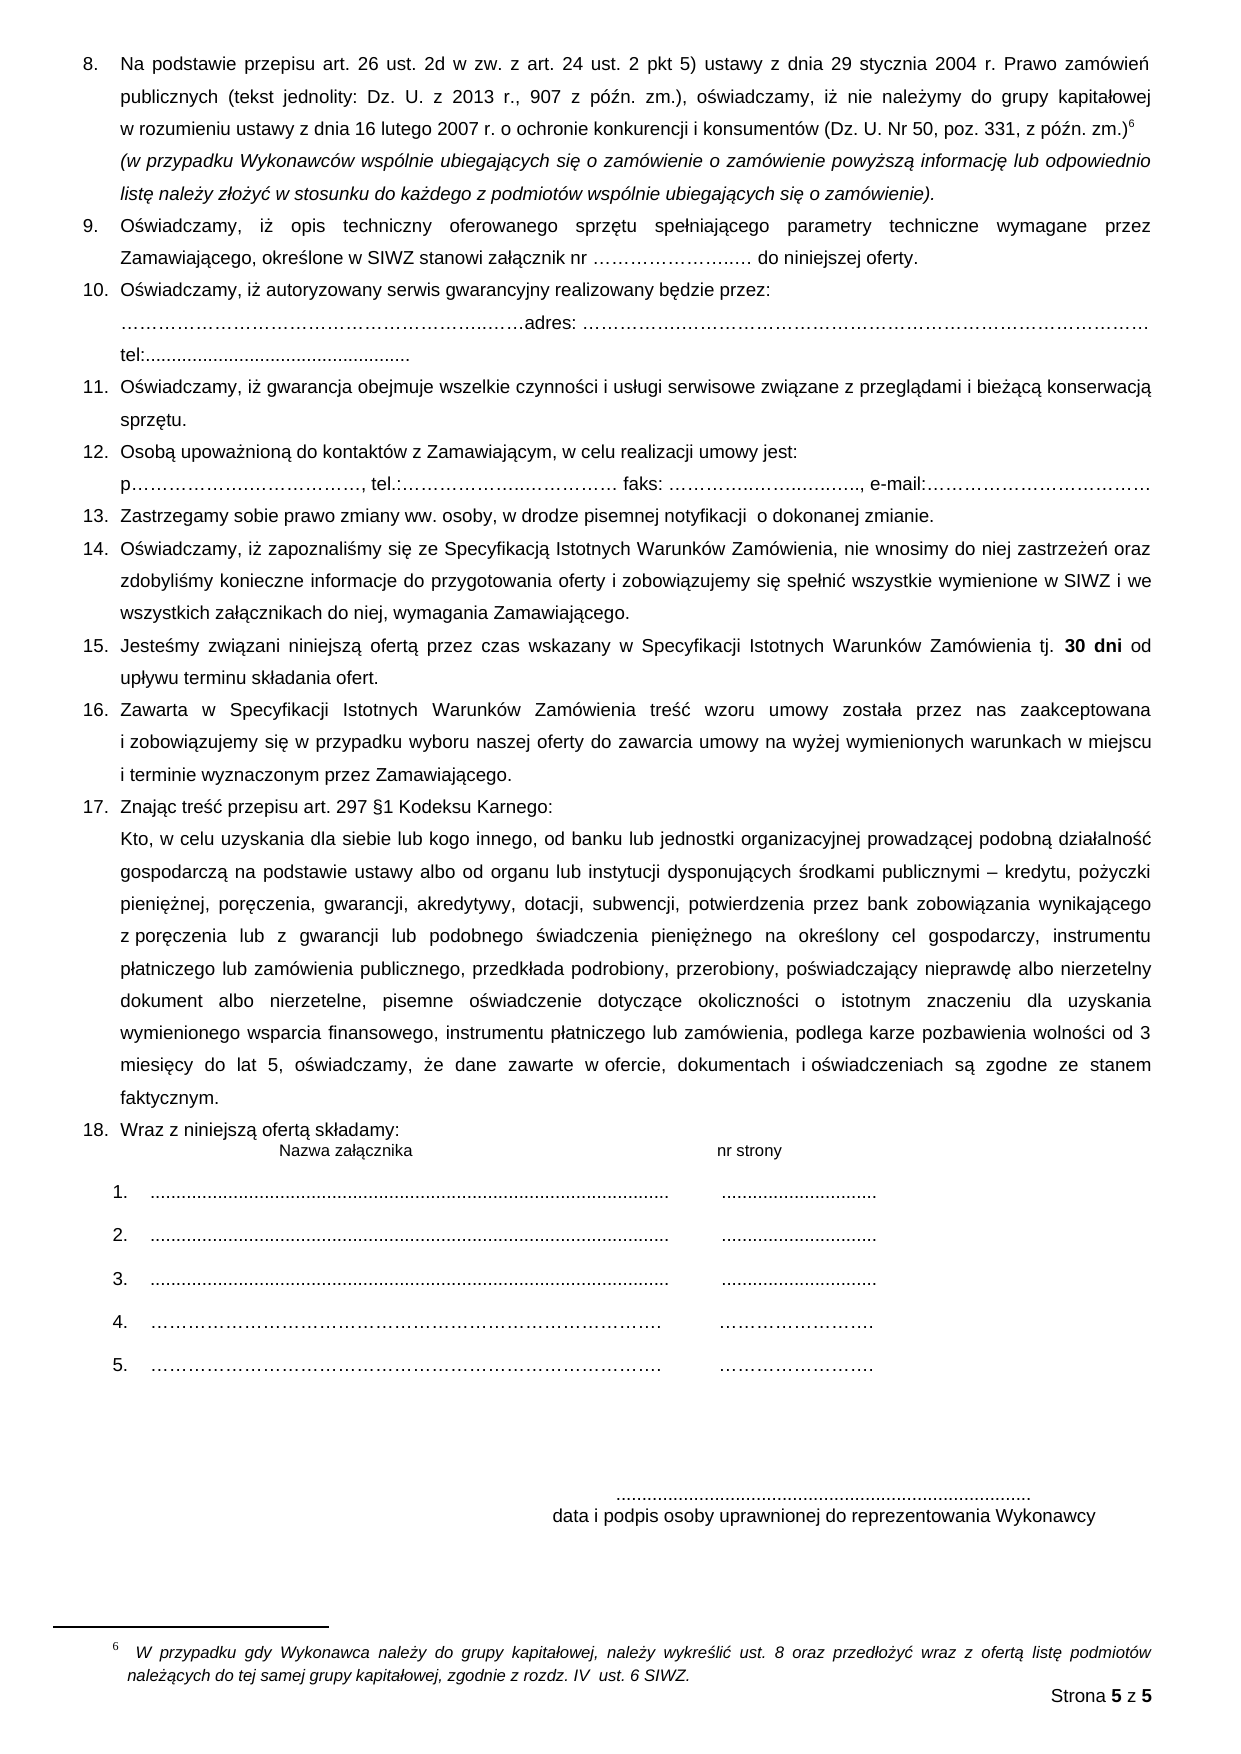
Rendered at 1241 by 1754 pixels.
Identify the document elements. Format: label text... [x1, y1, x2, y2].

list Na podstawie przepisu art. 26 ust. 2d w zw. z art. 24 ust. 2 pkt 5) ustawy z dnia 29 stycznia 2004 r. Prawo zamówień publicznych (tekst jednolity: Dz. U. z 2013 r., 907 z późn. zm.), oświadczamy, iż nie należymy do grupy kapitałowej w rozumieniu ustawy z dnia 16 lutego 2007 r. o ochronie konkurencji i konsumentów (Dz. U. Nr 50, poz. 331, z późn. zm.) [83, 53, 1152, 139]
list ………………………………………………………………………. ……………………. [112, 1353, 1152, 1375]
list Oświadczamy, iż zapoznaliśmy się ze Specyfikacją Istotnych Warunków Zamówienia, nie wnosimy do niej zastrzeżeń oraz zdobyliśmy konieczne informacje do przygotowania oferty i zobowiązujemy się spełnić wszystkie wymienione w SIWZ i we wszystkich załącznikach do niej, wymagania Zamawiającego. [83, 537, 1152, 624]
list Wraz z niniejszą ofertą składamy: [83, 1119, 1152, 1140]
list p……………….………………, tel.:………………..…………… faks: …………..……..…..….., e-mail:……………………………… [120, 473, 1152, 494]
text ................................................................................ [496, 1483, 1152, 1504]
list Jesteśmy związani niniejszą ofertą przez czas wskazany w Specyfikacji Istotnych Warunków Zamówienia tj. 30 dni od upływu terminu składania ofert. [83, 634, 1152, 688]
list Znając treść przepisu art. 297 §1 Kodeksu Karnego: [83, 796, 1152, 817]
text …………………………………………………..……adres: …………….………………………………………………………………… [120, 311, 1152, 333]
text Nazwa załącznika nr strony [68, 1140, 1152, 1159]
list .................................................................................................... .............................. [112, 1224, 1152, 1246]
list Oświadczamy, iż autoryzowany serwis gwarancyjny realizowany będzie przez: [83, 279, 1152, 301]
text data i podpis osoby uprawnionej do reprezentowania Wykonawcy [496, 1504, 1152, 1526]
list Zawarta w Specyfikacji Istotnych Warunków Zamówienia treść wzoru umowy została przez nas zaakceptowana i zobowiązujemy się w przypadku wyboru naszej oferty do zawarcia umowy na wyżej wymienionych warunkach w miejscu i terminie wyznaczonym przez Zamawiającego. [83, 699, 1152, 785]
list Oświadczamy, iż gwarancja obejmuje wszelkie czynności i usługi serwisowe związane z przeglądami i bieżącą konserwacją sprzętu. [83, 376, 1152, 430]
list ………………………………………………………………………. ……………………. [112, 1310, 1152, 1332]
list .................................................................................................... .............................. [112, 1181, 1152, 1203]
text tel:................................................... [120, 344, 1152, 365]
list Kto, w celu uzyskania dla siebie lub kogo innego, od banku lub jednostki organizacyjnej prowadzącej podobną działalność gospodarczą na podstawie ustawy albo od organu lub instytucji dysponujących środkami publicznymi – kredytu, pożyczki pieniężnej, poręczenia, gwarancji, akredytywy, dotacji, subwencji, potwierdzenia przez bank zobowiązania wynikającego z poręczenia lub z gwarancji lub podobnego świadczenia pieniężnego na określony cel gospodarczy, instrumentu płatniczego lub zamówienia publicznego, przedkłada podrobiony, przerobiony, poświadczający nieprawdę albo nierzetelny dokument albo nierzetelne, pisemne oświadczenie dotyczące okoliczności o istotnym znaczeniu dla uzyskania wymienionego wsparcia finansowego, instrumentu płatniczego lub zamówienia, podlega karze pozbawienia wolności od 3 miesięcy do lat 5, oświadczamy, że dane zawarte w ofercie, dokumentach i oświadczeniach są zgodne ze stanem faktycznym. [120, 828, 1152, 1108]
list (w przypadku Wykonawców wspólnie ubiegających się o zamówienie o zamówienie powyższą informację lub odpowiednio listę należy złożyć w stosunku do każdego z podmiotów wspólnie ubiegających się o zamówienie). [120, 150, 1152, 204]
list .................................................................................................... .............................. [112, 1267, 1152, 1289]
list Oświadczamy, iż opis techniczny oferowanego sprzętu spełniającego parametry techniczne wymagane przez Zamawiającego, określone w SIWZ stanowi załącznik nr …………………..… do niniejszej oferty. [83, 214, 1152, 268]
list Zastrzegamy sobie prawo zmiany ww. osoby, w drodze pisemnej notyfikacji o dokonanej zmianie. [83, 505, 1152, 527]
list Osobą upoważnioną do kontaktów z Zamawiającym, w celu realizacji umowy jest: [83, 441, 1152, 462]
